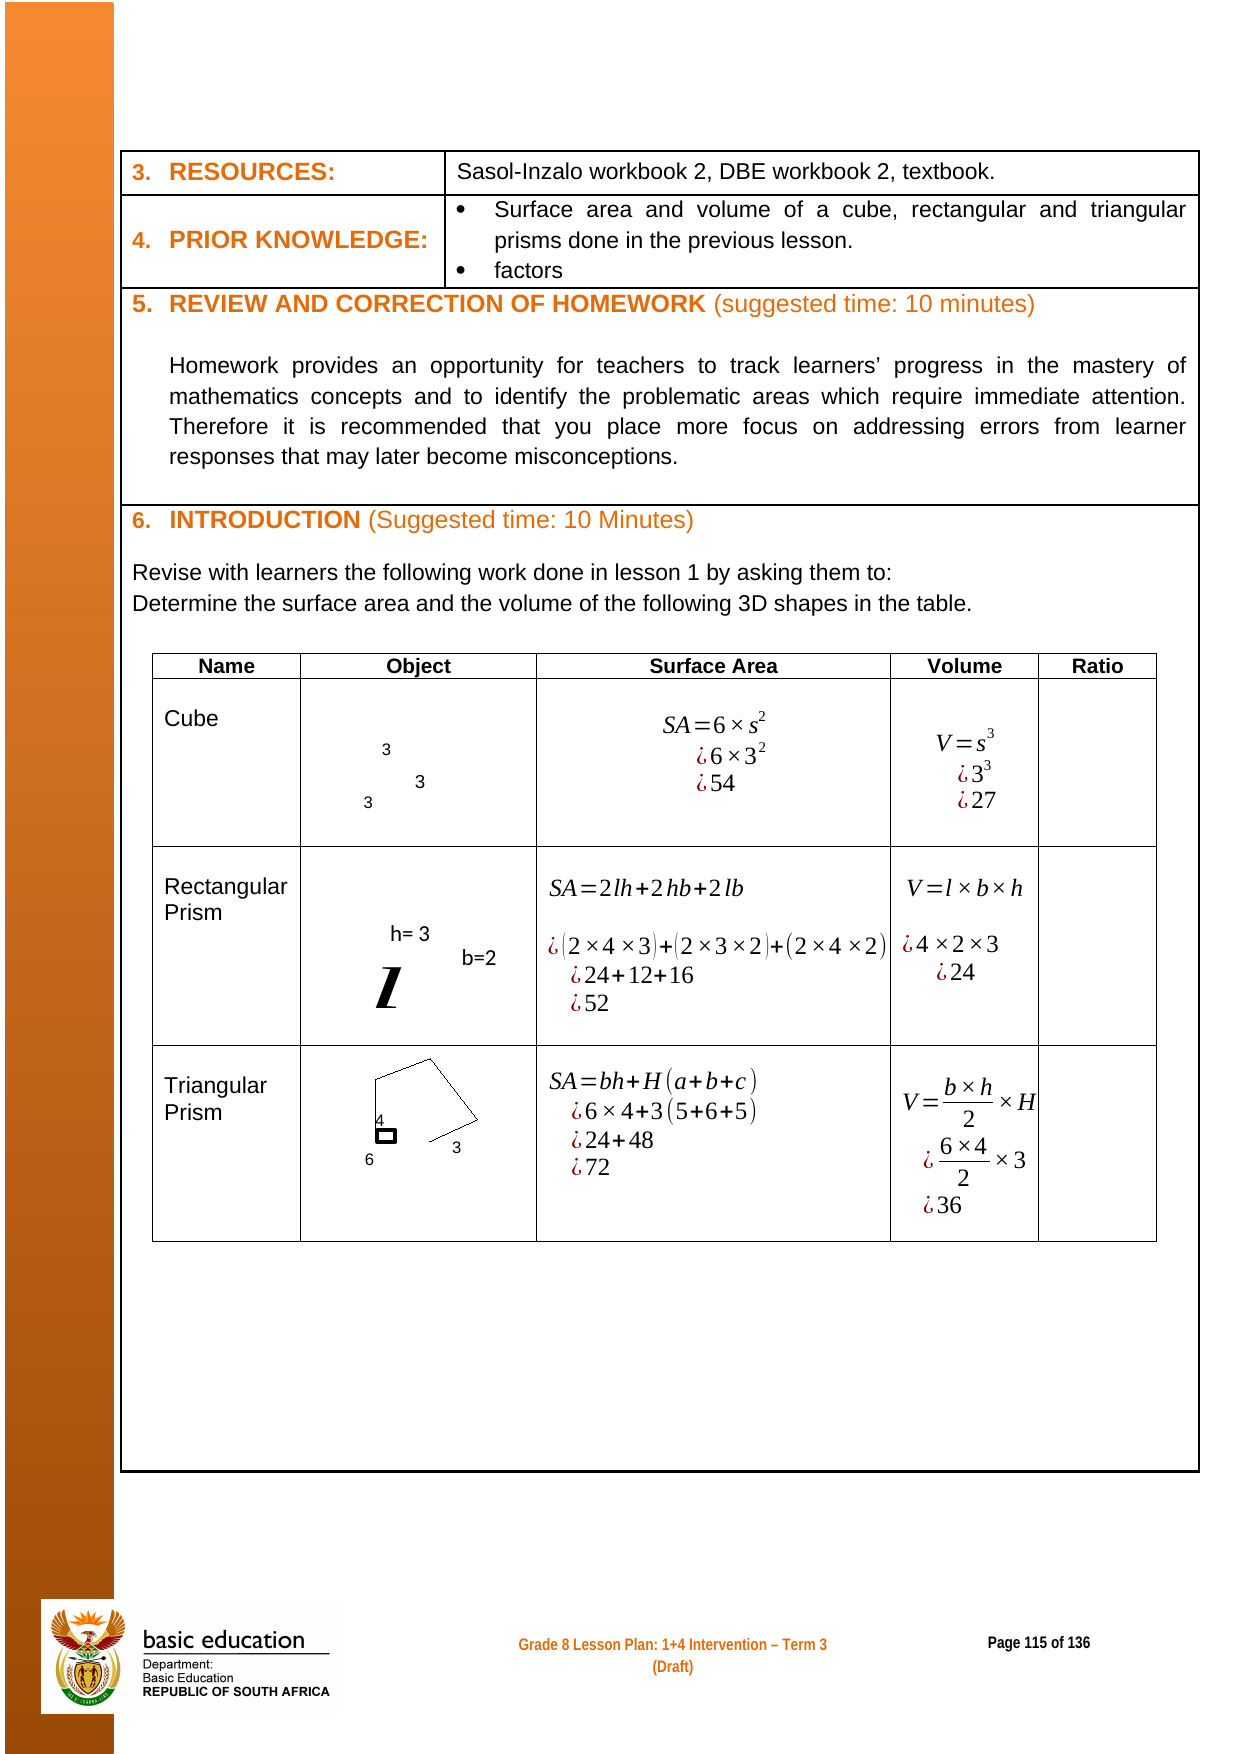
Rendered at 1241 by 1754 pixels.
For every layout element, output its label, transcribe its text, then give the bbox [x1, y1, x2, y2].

table_cell INTRODUCTION (Suggested time: 10 Minutes) Revise with learners the following work done in lesson 1 by asking them to: Determine the surface area and the volume of the following 3D shapes in the table. [122, 506, 1198, 1470]
table_cell Surface area and volume of a cube, rectangular and triangular prisms done in the previous lesson. factors [446, 196, 1198, 287]
table_cell REVIEW AND CORRECTION OF HOMEWORK (suggested time: 10 minutes) Homework provides an opportunity for teachers to track learners’ progress in the mastery of mathematics concepts and to identify the problematic areas which require immediate attention. Therefore it is recommended that you place more focus on addressing errors from learner responses that may later become misconceptions. [122, 289, 1198, 503]
table_cell PRIOR KNOWLEDGE: [122, 196, 444, 287]
table_header Sasol-Inzalo workbook 2, DBE workbook 2, textbook. [446, 152, 1198, 194]
table_header RESOURCES: [122, 152, 444, 194]
picture [41, 1599, 339, 1714]
